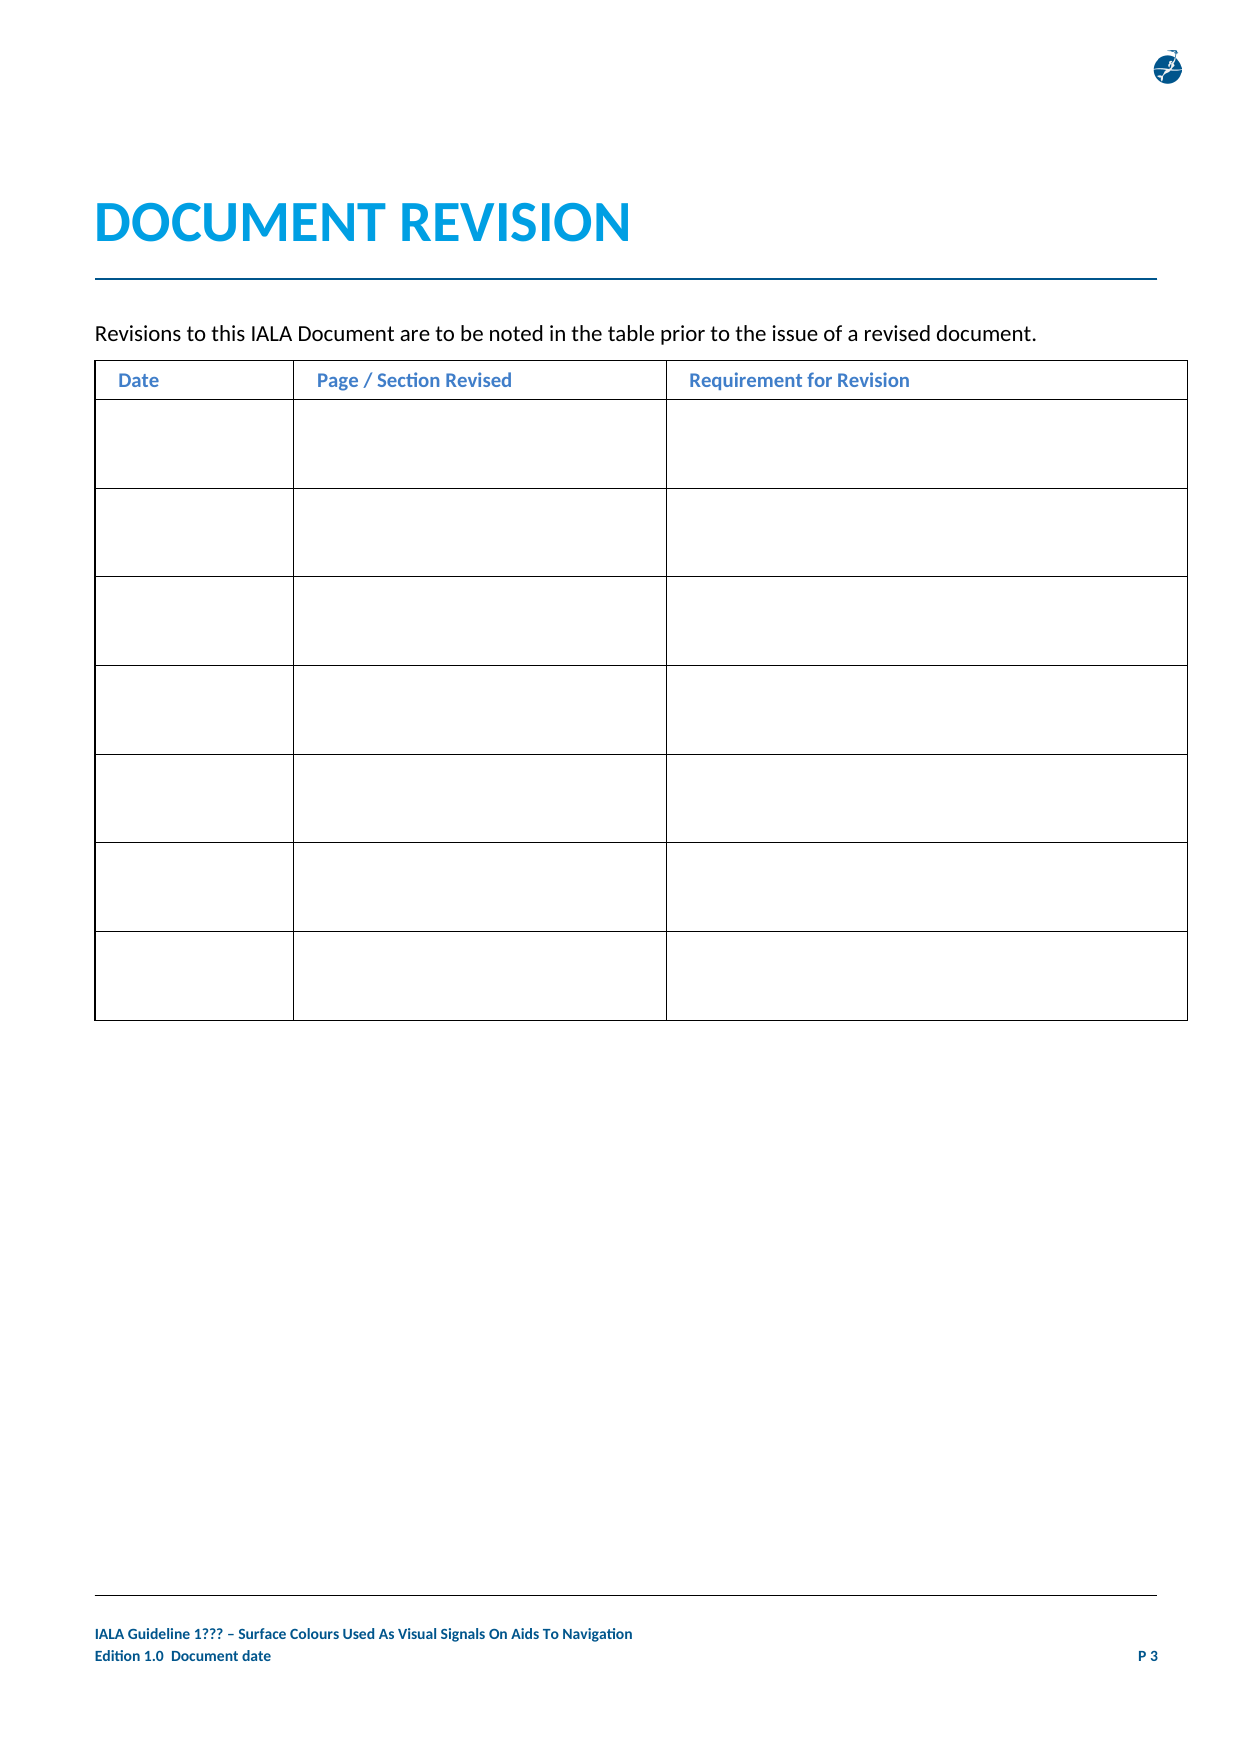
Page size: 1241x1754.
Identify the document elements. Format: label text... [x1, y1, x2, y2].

table_cell [294, 666, 666, 753]
table_cell [294, 489, 666, 576]
table_cell [96, 666, 293, 753]
table_cell [294, 932, 666, 1019]
table_cell [294, 843, 666, 931]
table_cell [667, 932, 1187, 1019]
table_cell [667, 843, 1187, 931]
table_header Page / Section Revised [294, 361, 666, 399]
table_cell [667, 489, 1187, 576]
table_cell [667, 755, 1187, 842]
text Revisions to this IALA Document are to be noted in the table prior to the issue of a revised document. [94, 319, 1157, 347]
table_cell [96, 932, 293, 1019]
picture [1122, 0, 1241, 119]
table_header Date [96, 361, 293, 399]
table_cell [96, 400, 293, 488]
table_cell [294, 400, 666, 488]
table_cell [667, 577, 1187, 665]
table_cell [96, 755, 293, 842]
table_cell [294, 755, 666, 842]
table_cell [667, 666, 1187, 753]
table_header Requirement for Revision [667, 361, 1187, 399]
table_cell [96, 577, 293, 665]
table_cell [96, 843, 293, 931]
table_cell [96, 489, 293, 576]
table_cell [667, 400, 1187, 488]
table_cell [294, 577, 666, 665]
